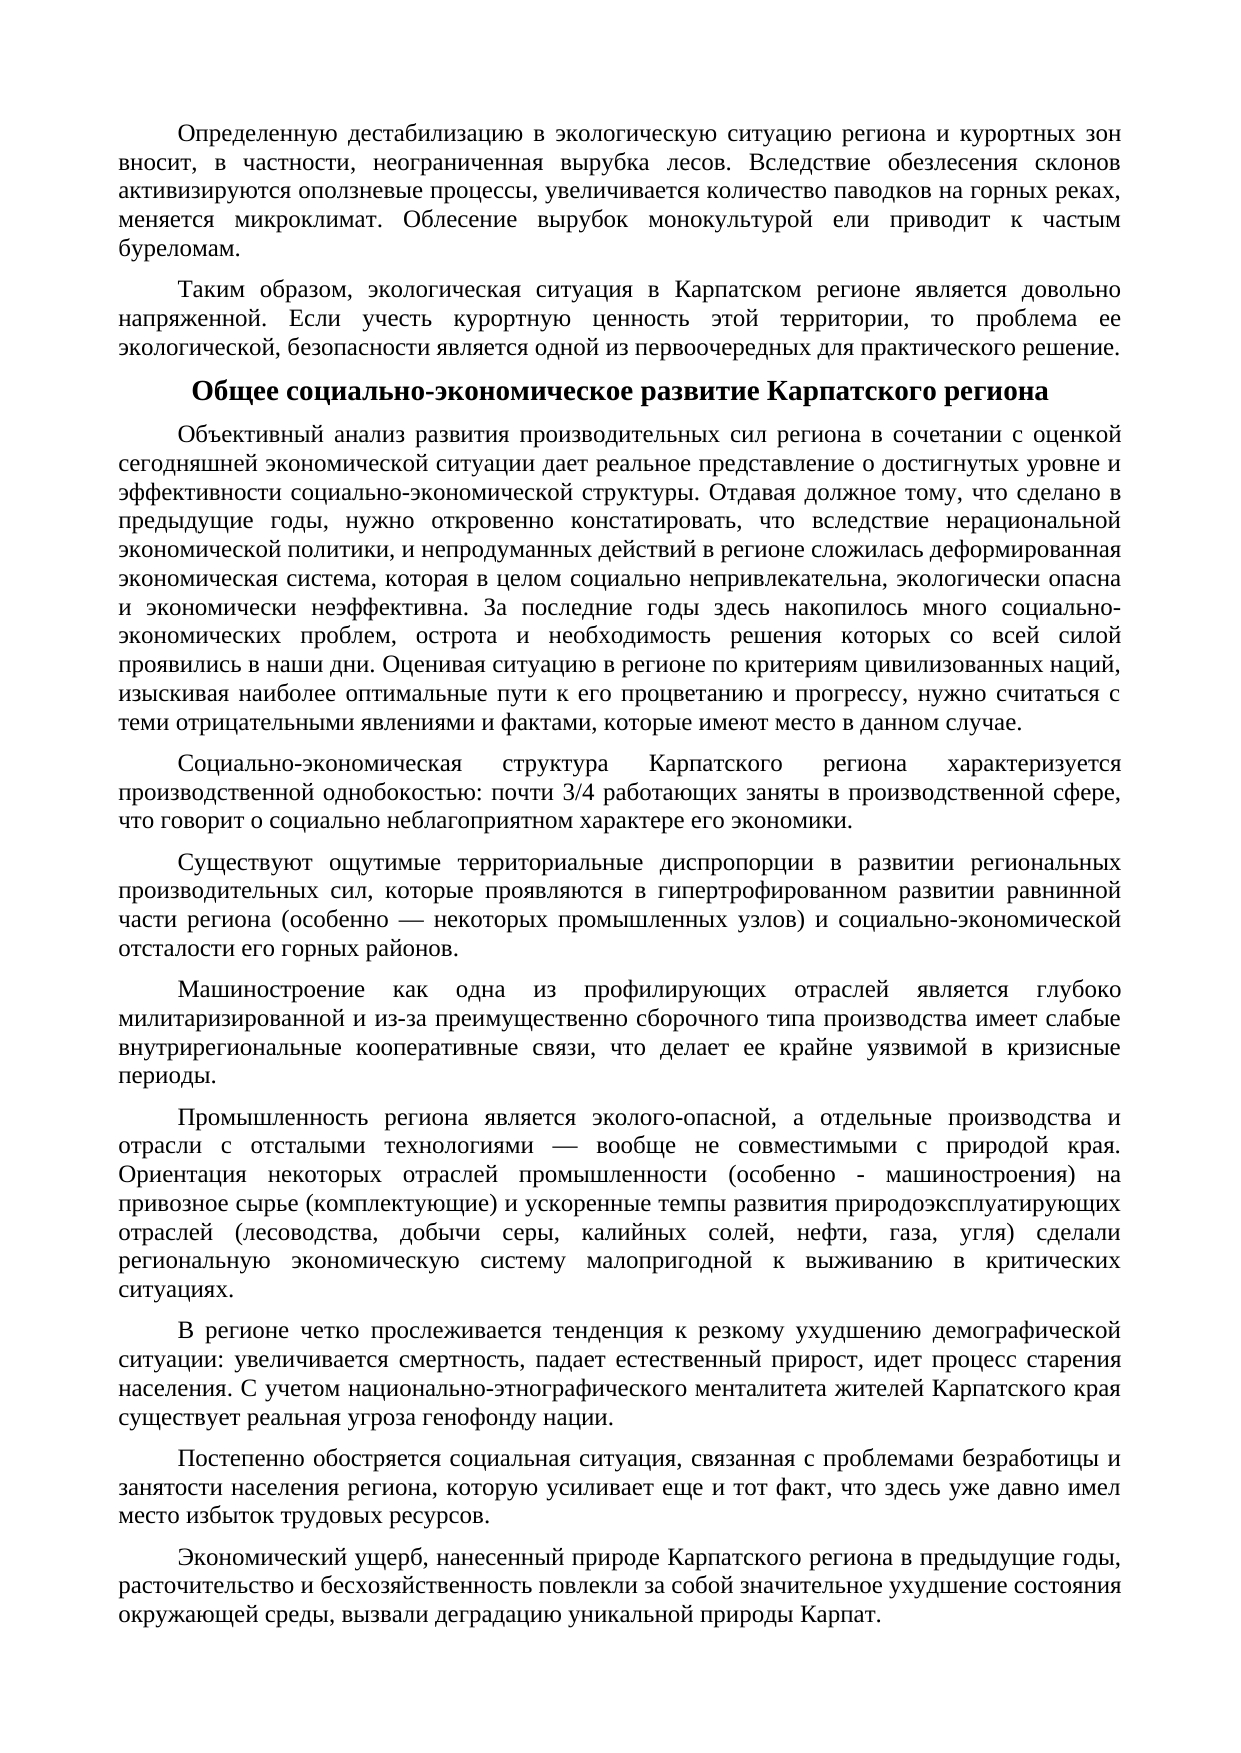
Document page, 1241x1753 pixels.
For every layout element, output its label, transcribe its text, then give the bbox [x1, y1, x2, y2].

text Экономический ущерб, нанесенный природе Карпатского региона в предыдущие годы, расточительство и бесхозяйственность повлекли за собой значительное ухудшение состояния окружающей среды, вызвали деградацию уникальной природы Карпат. [118, 1542, 1122, 1628]
text Таким образом, экологическая ситуация в Карпатском регионе является довольно напряженной. Если учесть курортную ценность этой территории, то проблема ее экологической, безопасности является одной из первоочередных для практического решение. [118, 274, 1122, 361]
text Определенную дестабилизацию в экологическую ситуацию региона и курортных зон вносит, в частности, неограниченная вырубка лесов. Вследствие обезлесения склонов активизируются оползневые процессы, увеличивается количество паводков на горных реках, меняется микроклимат. Облесение вырубок монокультурой ели приводит к частым буреломам. [118, 118, 1122, 262]
text Существуют ощутимые территориальные диспропорции в развитии региональных производительных сил, которые проявляются в гипертрофированном развитии равнинной части региона (особенно — некоторых промышленных узлов) и социально-экономической отсталости его горных районов. [118, 847, 1122, 962]
text Промышленность региона является эколого-опасной, а отдельные производства и отрасли с отсталыми технологиями — вообще не совместимыми с природой края. Ориентация некоторых отраслей промышленности (особенно - машиностроения) на привозное сырье (комплектующие) и ускоренные темпы развития природоэксплуатирующих отраслей (лесоводства, добычи серы, калийных солей, нефти, газа, угля) сделали региональную экономическую систему малопригодной к выживанию в критических ситуациях. [118, 1102, 1122, 1303]
text В регионе четко прослеживается тенденция к резкому ухудшению демографической ситуации: увеличивается смертность, падает естественный прирост, идет процесс старения населения. С учетом национально-этнографического менталитета жителей Карпатского края существует реальная угроза генофонду нации. [118, 1315, 1122, 1430]
text Постепенно обостряется социальная ситуация, связанная с проблемами безработицы и занятости населения региона, которую усиливает еще и тот факт, что здесь уже давно имел место избыток трудовых ресурсов. [118, 1443, 1122, 1529]
text Общее социально-экономическое развитие Карпатского региона [118, 373, 1122, 407]
text Объективный анализ развития производительных сил региона в сочетании с оценкой сегодняшней экономической ситуации дает реальное представление о достигнутых уровне и эффективности социально-экономической структуры. Отдавая должное тому, что сделано в предыдущие годы, нужно откровенно констатировать, что вследствие нерациональной экономической политики, и непродуманных действий в регионе сложилась деформированная экономическая система, которая в целом социально непривлекательна, экологически опасна и экономически неэффективна. За последние годы здесь накопилось много социально-экономических проблем, острота и необходимость решения которых со всей силой проявились в наши дни. Оценивая ситуацию в регионе по критериям цивилизованных наций, изыскивая наиболее оптимальные пути к его процветанию и прогрессу, нужно считаться с теми отрицательными явлениями и фактами, которые имеют место в данном случае. [118, 419, 1122, 735]
text Машиностроение как одна из профилирующих отраслей является глубоко милитаризированной и из-за преимущественно сборочного типа производства имеет слабые внутрирегиональные кооперативные связи, что делает ее крайне уязвимой в кризисные периоды. [118, 974, 1122, 1089]
text Социально-экономическая структура Карпатского региона характеризуется производственной однобокостью: почти 3/4 работающих заняты в производственной сфере, что говорит о социально неблагоприятном характере его экономики. [118, 748, 1122, 834]
